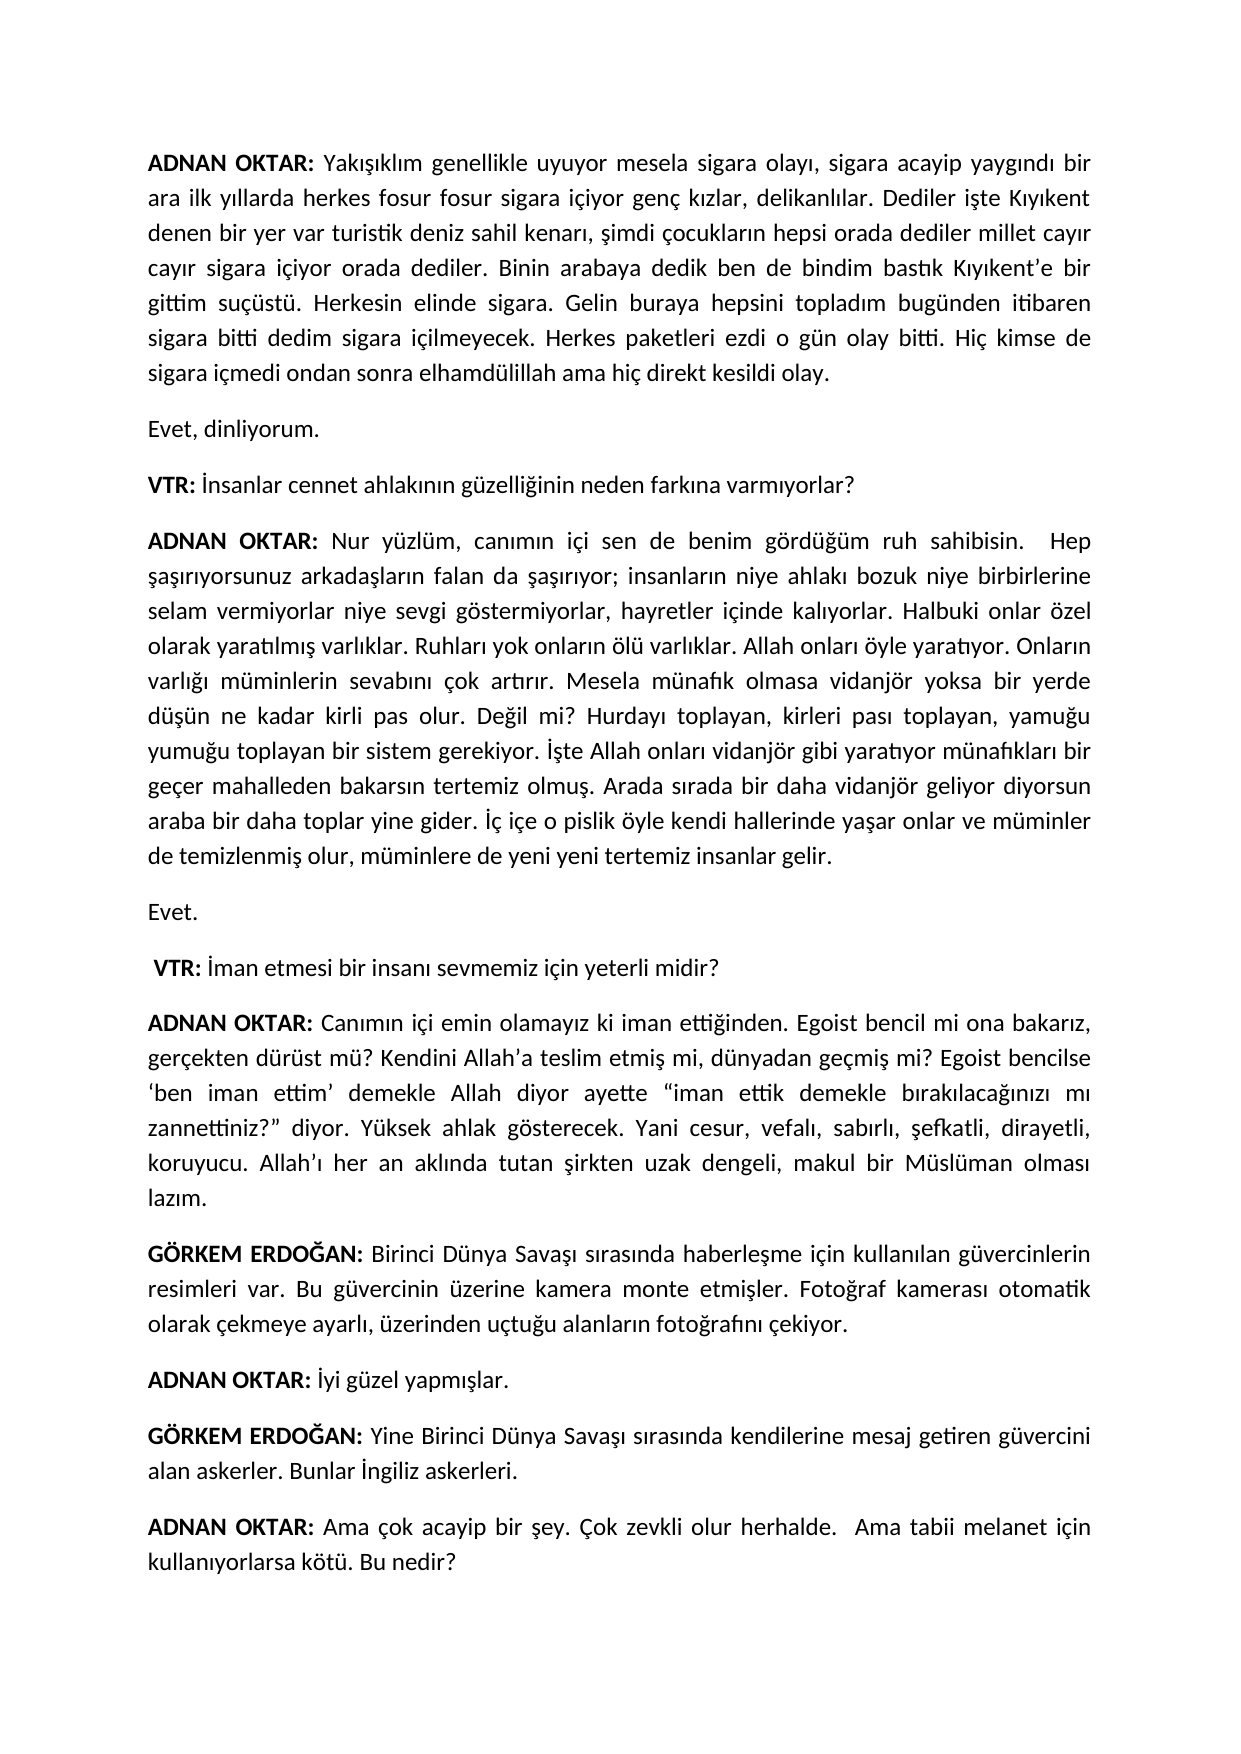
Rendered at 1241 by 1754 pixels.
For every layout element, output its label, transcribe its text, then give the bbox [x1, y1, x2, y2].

text ADNAN OKTAR: Ama çok acayip bir şey. Çok zevkli olur herhalde. Ama tabii melanet için kullanıyorlarsa kötü. Bu nedir? [148, 1511, 1093, 1576]
text GÖRKEM ERDOĞAN: Yine Birinci Dünya Savaşı sırasında kendilerine mesaj getiren güvercini alan askerler. Bunlar İngiliz askerleri. [148, 1420, 1093, 1486]
text ADNAN OKTAR: Canımın içi emin olamayız ki iman ettiğinden. Egoist bencil mi ona bakarız, gerçekten dürüst mü? Kendini Allah’a teslim etmiş mi, dünyadan geçmiş mi? Egoist bencilse ‘ben iman ettim’ demekle Allah diyor ayette “iman ettik demekle bırakılacağınızı mı zannettiniz?” diyor. Yüksek ahlak gösterecek. Yani cesur, vefalı, sabırlı, şefkatli, dirayetli, koruyucu. Allah’ı her an aklında tutan şirkten uzak dengeli, makul bir Müslüman olması lazım. [148, 1008, 1093, 1213]
text Evet, dinliyorum. [148, 413, 1093, 444]
text ADNAN OKTAR: Nur yüzlüm, canımın içi sen de benim gördüğüm ruh sahibisin. Hep şaşırıyorsunuz arkadaşların falan da şaşırıyor; insanların niye ahlakı bozuk niye birbirlerine selam vermiyorlar niye sevgi göstermiyorlar, hayretler içinde kalıyorlar. Halbuki onlar özel olarak yaratılmış varlıklar. Ruhları yok onların ölü varlıklar. Allah onları öyle yaratıyor. Onların varlığı müminlerin sevabını çok artırır. Mesela münafık olmasa vidanjör yoksa bir yerde düşün ne kadar kirli pas olur. Değil mi? Hurdayı toplayan, kirleri pası toplayan, yamuğu yumuğu toplayan bir sistem gerekiyor. İşte Allah onları vidanjör gibi yaratıyor münafıkları bir geçer mahalleden bakarsın tertemiz olmuş. Arada sırada bir daha vidanjör geliyor diyorsun araba bir daha toplar yine gider. İç içe o pislik öyle kendi hallerinde yaşar onlar ve müminler de temizlenmiş olur, müminlere de yeni yeni tertemiz insanlar gelir. [148, 525, 1093, 871]
text ADNAN OKTAR: Yakışıklım genellikle uyuyor mesela sigara olayı, sigara acayip yaygındı bir ara ilk yıllarda herkes fosur fosur sigara içiyor genç kızlar, delikanlılar. Dediler işte Kıyıkent denen bir yer var turistik deniz sahil kenarı, şimdi çocukların hepsi orada dediler millet cayır cayır sigara içiyor orada dediler. Binin arabaya dedik ben de bindim bastık Kıyıkent’e bir gittim suçüstü. Herkesin elinde sigara. Gelin buraya hepsini topladım bugünden itibaren sigara bitti dedim sigara içilmeyecek. Herkes paketleri ezdi o gün olay bitti. Hiç kimse de sigara içmedi ondan sonra elhamdülillah ama hiç direkt kesildi olay. [148, 148, 1093, 388]
text Evet. [148, 896, 1093, 926]
text VTR: İnsanlar cennet ahlakının güzelliğinin neden farkına varmıyorlar? [148, 469, 1093, 500]
text VTR: İman etmesi bir insanı sevmemiz için yeterli midir? [148, 952, 1093, 982]
text ADNAN OKTAR: İyi güzel yapmışlar. [148, 1364, 1093, 1395]
text GÖRKEM ERDOĞAN: Birinci Dünya Savaşı sırasında haberleşme için kullanılan güvercinlerin resimleri var. Bu güvercinin üzerine kamera monte etmişler. Fotoğraf kamerası otomatik olarak çekmeye ayarlı, üzerinden uçtuğu alanların fotoğrafını çekiyor. [148, 1238, 1093, 1339]
